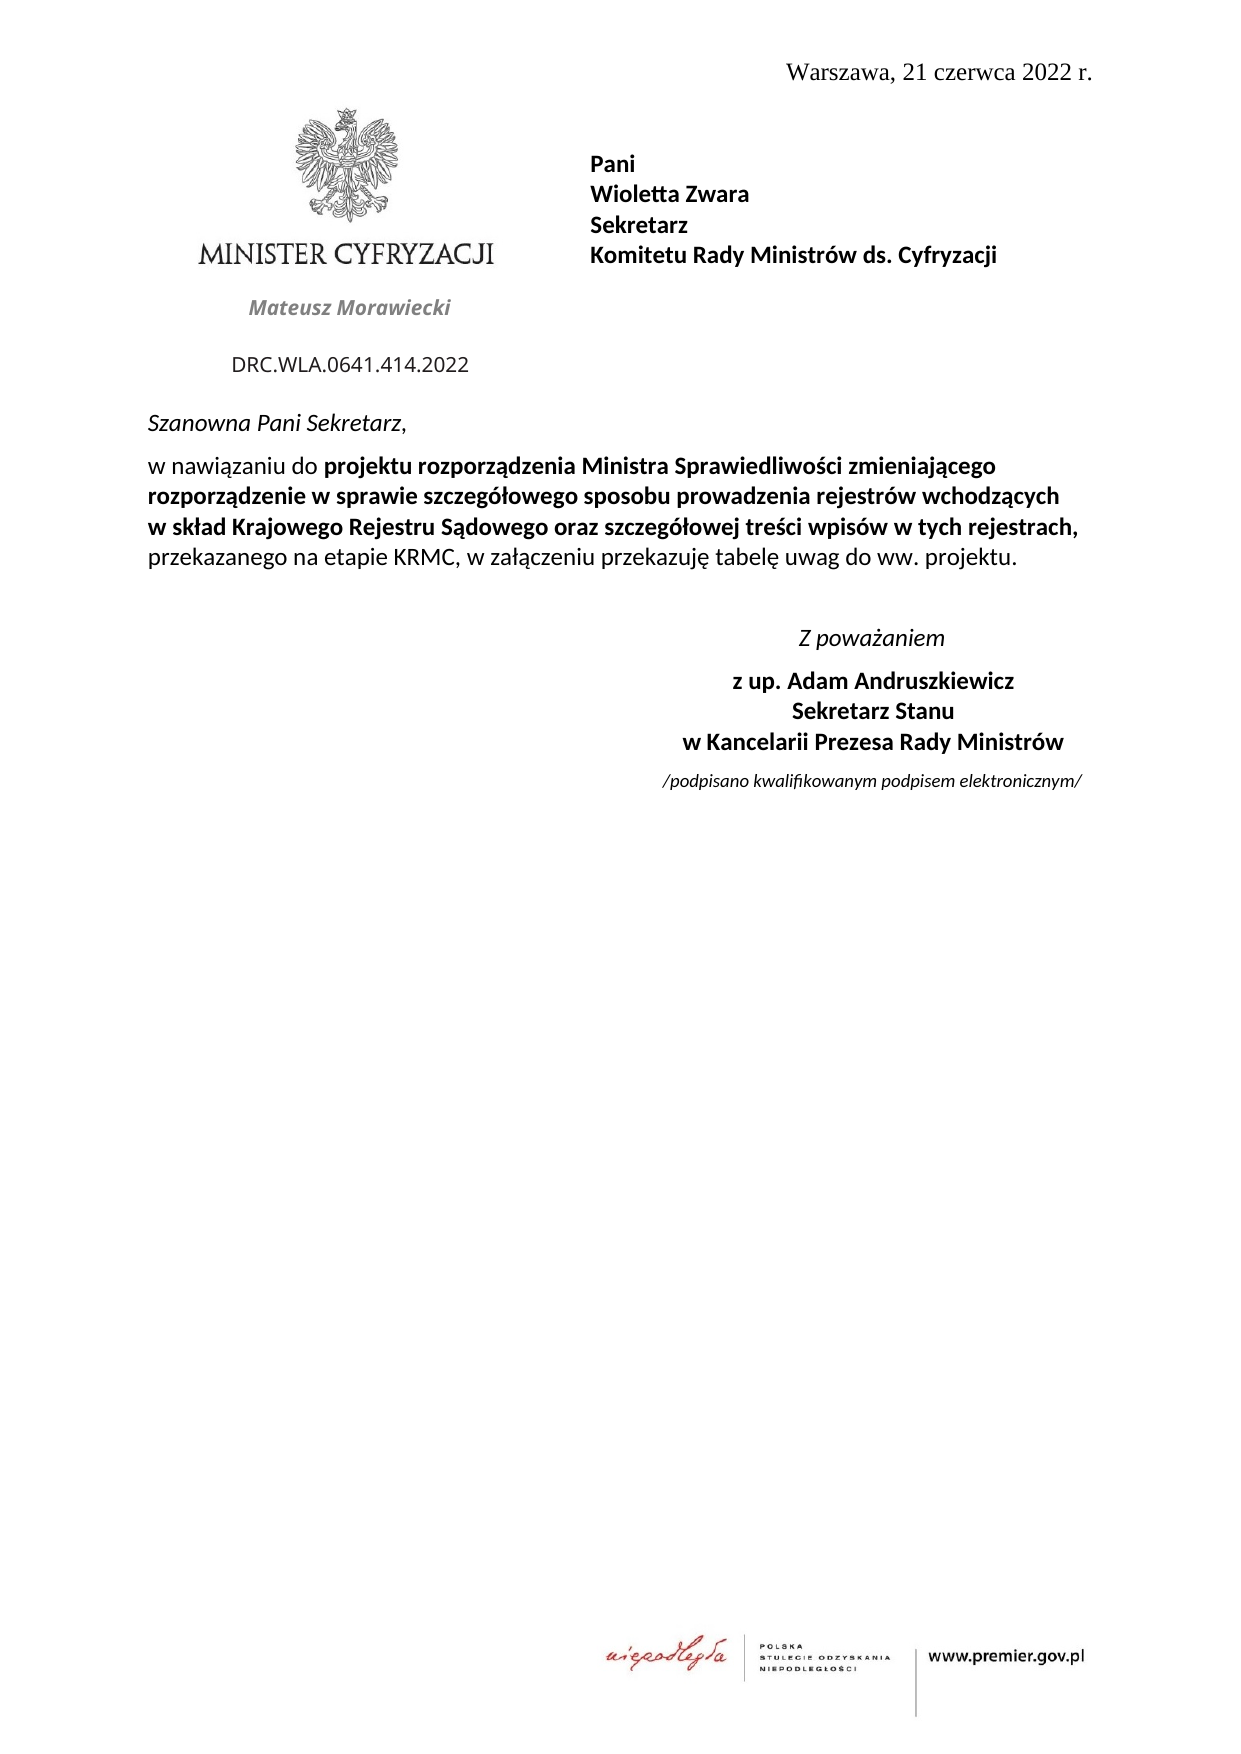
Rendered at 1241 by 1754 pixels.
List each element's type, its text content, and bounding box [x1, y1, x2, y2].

text Pani [590, 148, 1092, 178]
text Sekretarz Stanu [654, 695, 1092, 726]
text Szanowna Pani Sekretarz, [148, 332, 1092, 437]
text w nawiązaniu do projektu rozporządzenia Ministra Sprawiedliwości zmieniającego rozporządzenie w sprawie szczegółowego sposobu prowadzenia rejestrów wchodzących w skład Krajowego Rejestru Sądowego oraz szczegółowej treści wpisów w tych rejestrach, przekazanego na etapie KRMC, w załączeniu przekazuję tabelę uwag do ww. projektu. [148, 450, 1092, 572]
text /podpisano kwalifikowanym podpisem elektronicznym/ [654, 769, 1092, 792]
text Z poważaniem [654, 622, 1092, 652]
text Wioletta Zwara [590, 178, 1092, 209]
text Sekretarz [590, 209, 1092, 239]
text Komitetu Rady Ministrów ds. Cyfryzacji [590, 239, 1092, 270]
text z up. Adam Andruszkiewicz [654, 665, 1092, 695]
text w Kancelarii Prezesa Rady Ministrów [654, 726, 1092, 756]
picture [584, 1621, 1088, 1724]
picture [183, 88, 512, 283]
